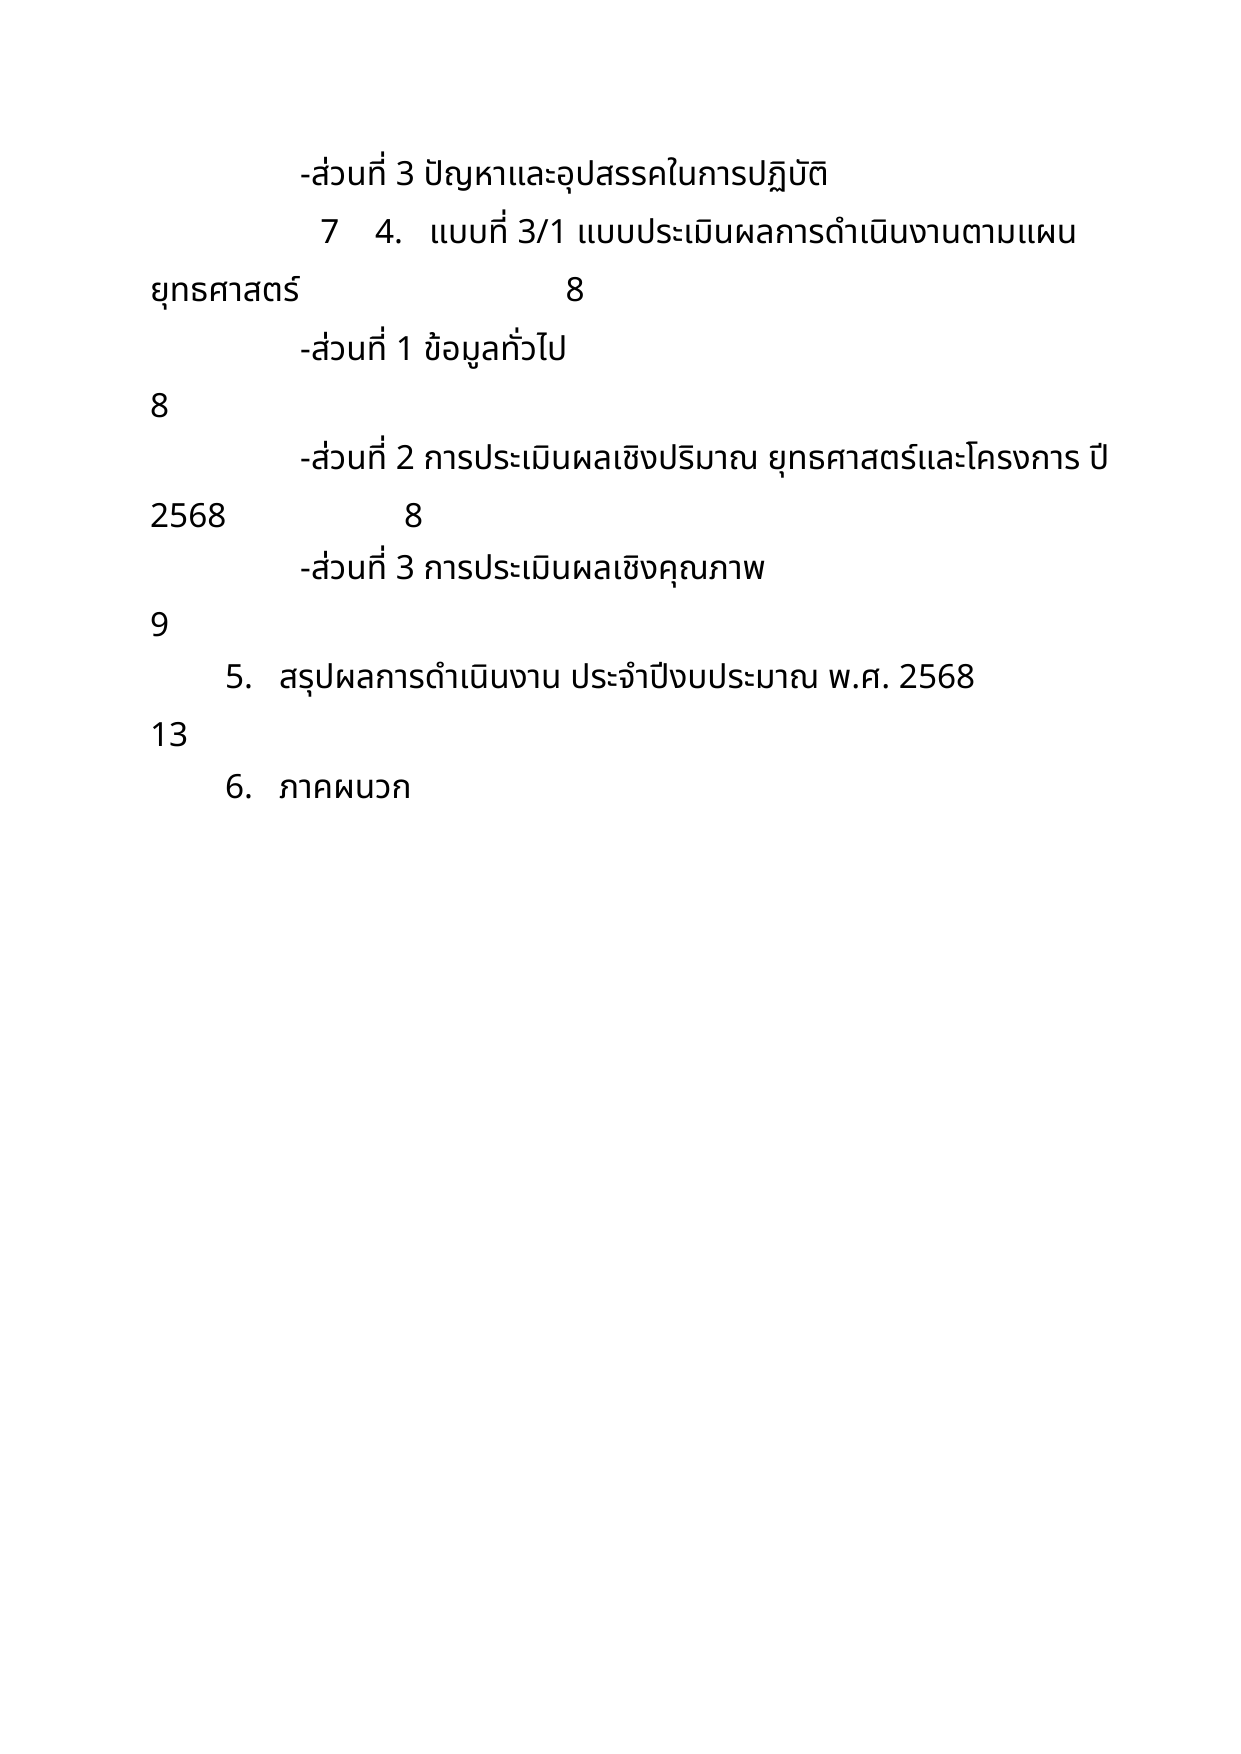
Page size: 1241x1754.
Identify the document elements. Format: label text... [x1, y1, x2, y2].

text 5. สรุปผลการดำเนินงาน ประจำปีงบประมาณ พ.ศ. 2568 13 [150, 653, 1137, 756]
text -ส่วนที่ 1 ข้อมูลทั่วไป 8 [150, 324, 1137, 427]
text -ส่วนที่ 2 การประเมินผลเชิงปริมาณ ยุทธศาสตร์และโครงการ ปี 2568 8 [150, 434, 1137, 537]
text 6. ภาคผนวก [150, 763, 1137, 813]
text -ส่วนที่ 3 การประเมินผลเชิงคุณภาพ 9 [150, 543, 1137, 646]
text -ส่วนที่ 3 ปัญหาและอุปสรรคในการปฏิบัติ 7 4. แบบที่ 3/1 แบบประเมินผลการดำเนินงานตามแผน ยุทธศาสตร์ 8 [150, 150, 1137, 317]
